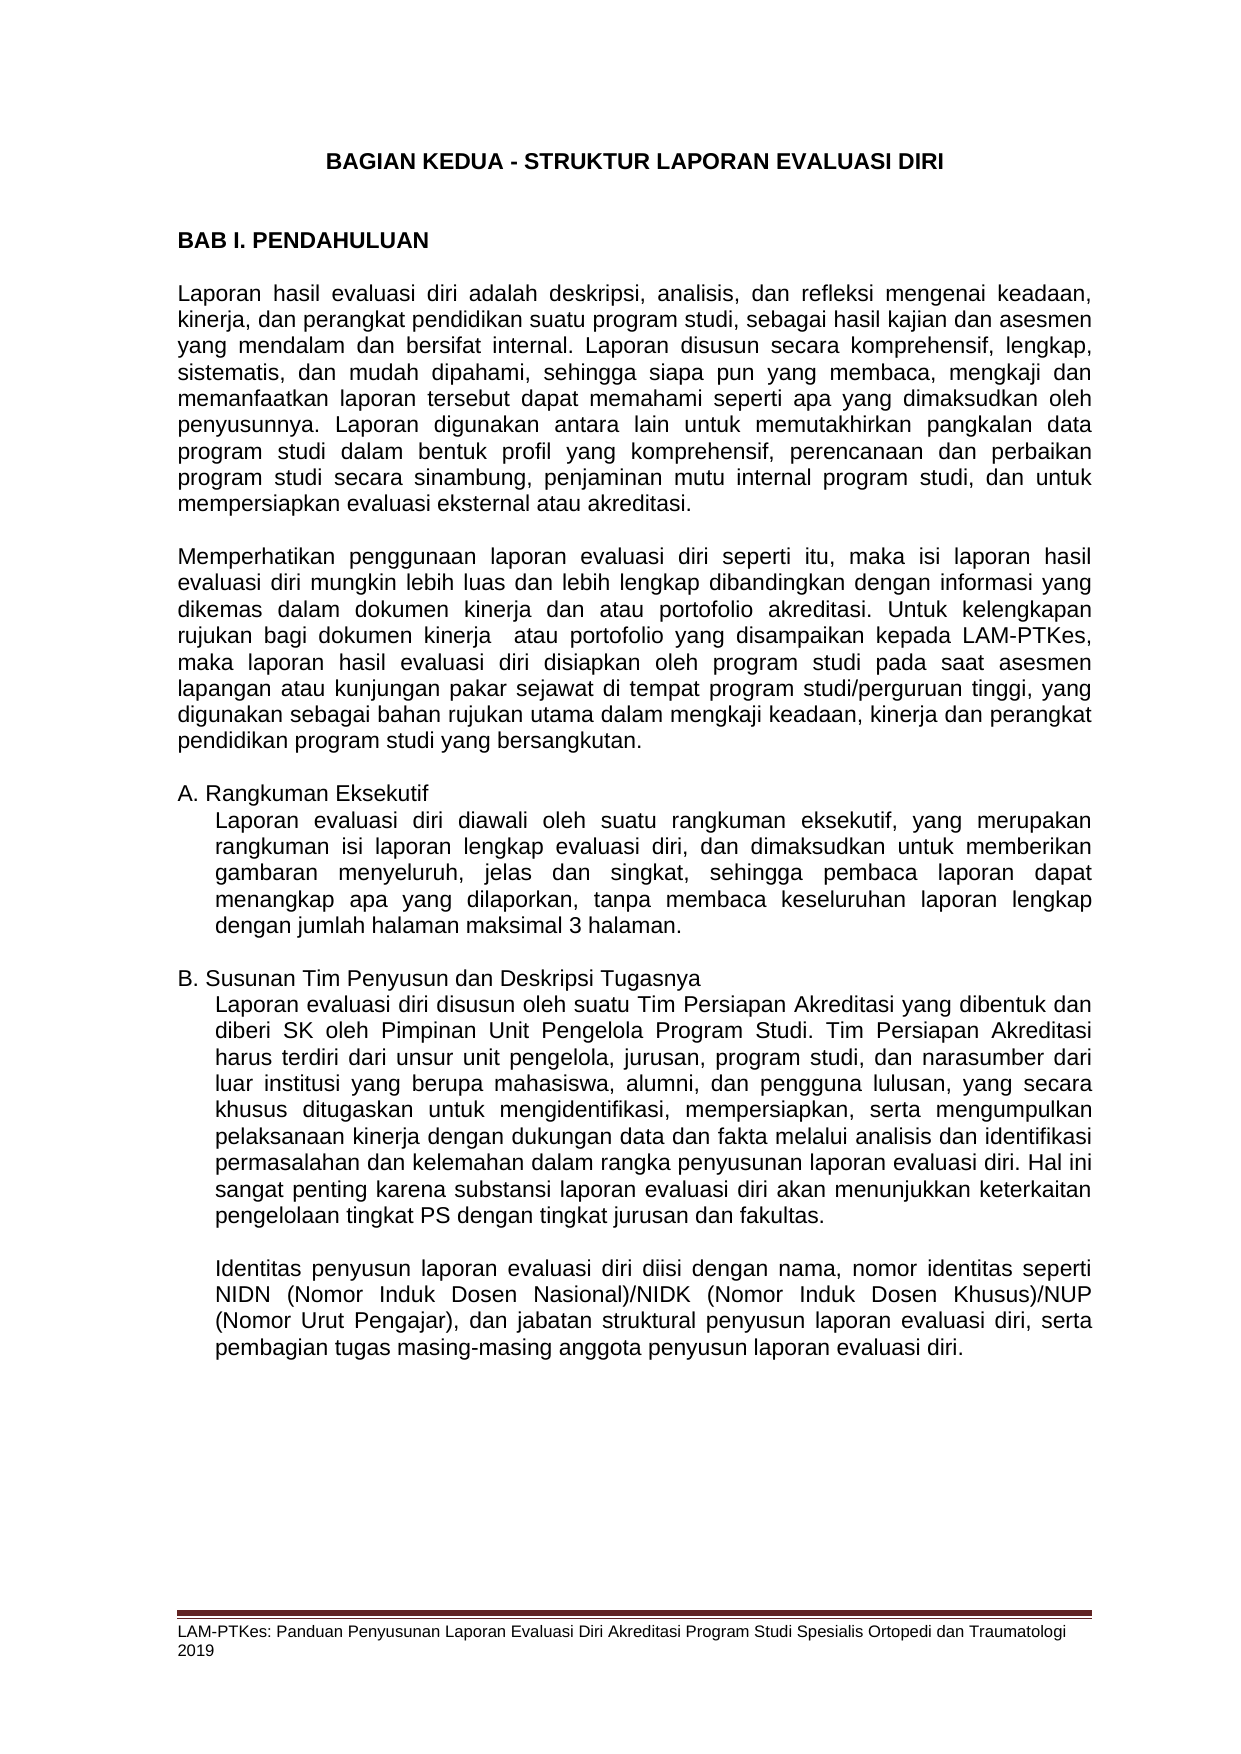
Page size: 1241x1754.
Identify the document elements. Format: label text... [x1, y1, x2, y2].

text Memperhatikan penggunaan laporan evaluasi diri seperti itu, maka isi laporan hasil evaluasi diri mungkin lebih luas dan lebih lengkap dibandingkan dengan informasi yang dikemas dalam dokumen kinerja dan atau portofolio akreditasi. Untuk kelengkapan rujukan bagi dokumen kinerja atau portofolio yang disampaikan kepada LAM-PTKes, maka laporan hasil evaluasi diri disiapkan oleh program studi pada saat asesmen lapangan atau kunjungan pakar sejawat di tempat program studi/perguruan tinggi, yang digunakan sebagai bahan rujukan utama dalam mengkaji keadaan, kinerja dan perangkat pendidikan program studi yang bersangkutan. [177, 543, 1092, 754]
text Laporan evaluasi diri diawali oleh suatu rangkuman eksekutif, yang merupakan rangkuman isi laporan lengkap evaluasi diri, dan dimaksudkan untuk memberikan gambaran menyeluruh, jelas dan singkat, sehingga pembaca laporan dapat menangkap apa yang dilaporkan, tanpa membaca keseluruhan laporan lengkap dengan jumlah halaman maksimal 3 halaman. [215, 807, 1092, 938]
subtitle A. Rangkuman Eksekutif [177, 780, 1092, 807]
subtitle BAB I. PENDAHULUAN [177, 227, 1092, 253]
text Laporan evaluasi diri disusun oleh suatu Tim Persiapan Akreditasi yang dibentuk dan diberi SK oleh Pimpinan Unit Pengelola Program Studi. Tim Persiapan Akreditasi harus terdiri dari unsur unit pengelola, jurusan, program studi, dan narasumber dari luar institusi yang berupa mahasiswa, alumni, dan pengguna lulusan, yang secara khusus ditugaskan untuk mengidentifikasi, mempersiapkan, serta mengumpulkan pelaksanaan kinerja dengan dukungan data dan fakta melalui analisis dan identifikasi permasalahan dan kelemahan dalam rangka penyusunan laporan evaluasi diri. Hal ini sangat penting karena substansi laporan evaluasi diri akan menunjukkan keterkaitan pengelolaan tingkat PS dengan tingkat jurusan dan fakultas. [215, 991, 1092, 1228]
text Identitas penyusun laporan evaluasi diri diisi dengan nama, nomor identitas seperti NIDN (Nomor Induk Dosen Nasional)/NIDK (Nomor Induk Dosen Khusus)/NUP (Nomor Urut Pengajar), dan jabatan struktural penyusun laporan evaluasi diri, serta pembagian tugas masing-masing anggota penyusun laporan evaluasi diri. [215, 1254, 1092, 1360]
text Laporan hasil evaluasi diri adalah deskripsi, analisis, dan refleksi mengenai keadaan, kinerja, dan perangkat pendidikan suatu program studi, sebagai hasil kajian dan asesmen yang mendalam dan bersifat internal. Laporan disusun secara komprehensif, lengkap, sistematis, dan mudah dipahami, sehingga siapa pun yang membaca, mengkaji dan memanfaatkan laporan tersebut dapat memahami seperti apa yang dimaksudkan oleh penyusunnya. Laporan digunakan antara lain untuk memutakhirkan pangkalan data program studi dalam bentuk profil yang komprehensif, perencanaan dan perbaikan program studi secara sinambung, penjaminan mutu internal program studi, dan untuk mempersiapkan evaluasi eksternal atau akreditasi. [177, 279, 1092, 517]
subtitle BAGIAN KEDUA - STRUKTUR LAPORAN EVALUASI DIRI [177, 148, 1092, 174]
subtitle B. Susunan Tim Penyusun dan Deskripsi Tugasnya [177, 965, 1092, 991]
